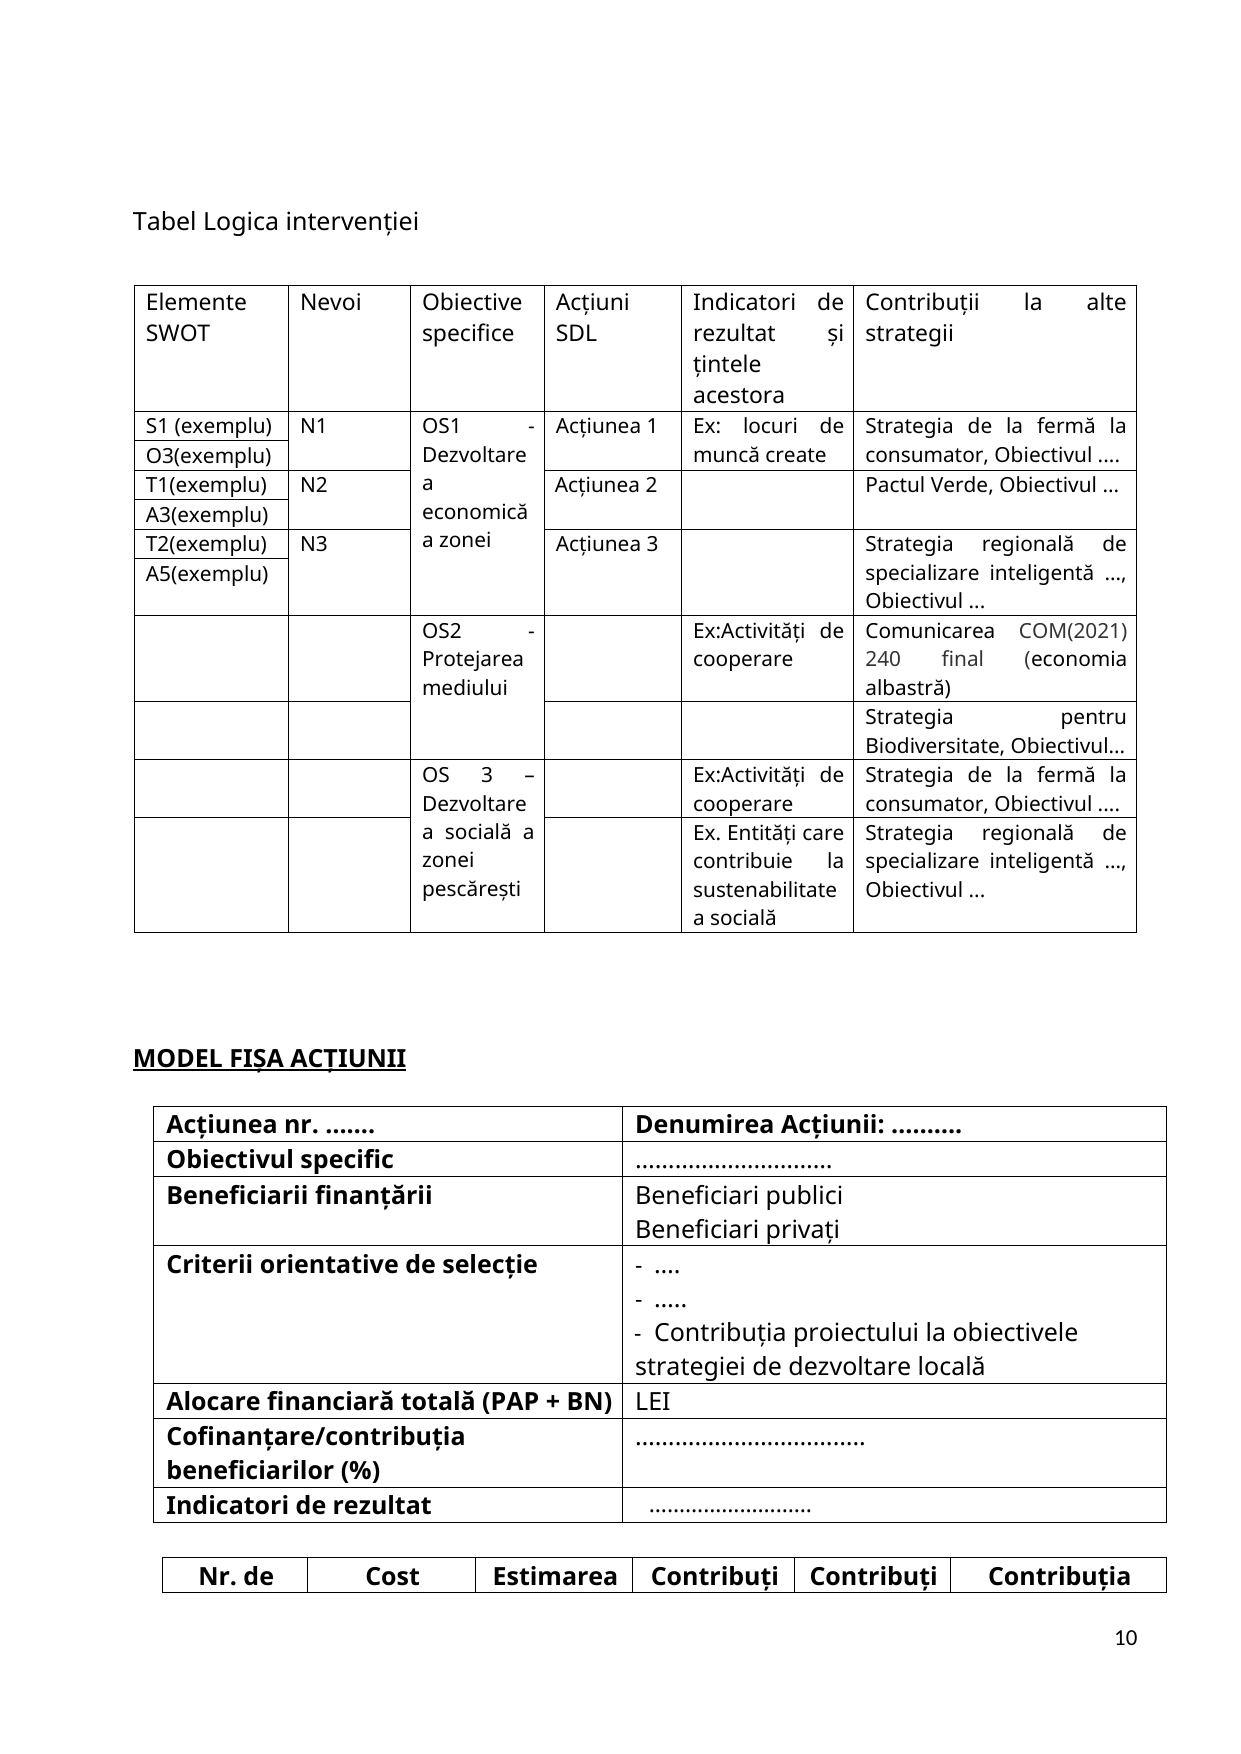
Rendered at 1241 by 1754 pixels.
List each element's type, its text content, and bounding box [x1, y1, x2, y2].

table_cell …………………………….. [623, 1419, 1166, 1487]
text MODEL FIȘA ACȚIUNII [133, 1041, 1138, 1075]
table_cell T1(exemplu) [135, 471, 288, 499]
table_cell [545, 616, 681, 701]
table_cell Acțiunea 3 [545, 530, 681, 615]
table_cell OS 3 – Dezvoltarea socială a zonei pescărești [411, 760, 544, 932]
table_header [951, 1558, 1166, 1592]
table_cell …. ….. Contribuția proiectului la obiectivele strategiei de dezvoltare locală [623, 1246, 1166, 1383]
text Tabel Logica intervenției [133, 204, 1138, 238]
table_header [163, 1558, 307, 1592]
table_cell OS2 -Protejarea mediului [411, 616, 544, 759]
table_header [476, 1558, 632, 1592]
table_cell Ex:Activități de cooperare [682, 760, 853, 817]
table_cell Strategia de la fermă la consumator, Obiectivul .... [854, 412, 1136, 469]
table_header Obiective specifice [411, 286, 544, 411]
table_cell [545, 818, 681, 932]
table_header Denumirea Acțiunii: ………. [623, 1107, 1166, 1141]
table_header Indicatori de rezultat și țintele acestora [682, 286, 853, 411]
table_cell [682, 530, 853, 615]
table_cell [682, 471, 853, 528]
table_cell [289, 702, 410, 759]
table_header Nevoi [289, 286, 410, 411]
table_header Elemente SWOT [135, 286, 288, 411]
table_cell [135, 760, 288, 817]
table_header Acțiunea nr. ……. [154, 1107, 622, 1141]
table_cell S1 (exemplu) [135, 412, 288, 440]
table_cell [135, 702, 288, 759]
table_cell ………………………… [623, 1142, 1166, 1176]
table_cell Pactul Verde, Obiectivul ... [854, 471, 1136, 528]
table_cell Indicatori de rezultat [154, 1488, 622, 1522]
table_cell Criterii orientative de selecție [154, 1246, 622, 1383]
table_cell Ex: locuri de muncă create [682, 412, 853, 469]
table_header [795, 1558, 950, 1592]
table_cell Obiectivul specific [154, 1142, 622, 1176]
table_cell ……………………… [623, 1488, 1166, 1522]
table_cell Strategia pentru Biodiversitate, Obiectivul... [854, 702, 1136, 759]
table_cell Beneficiari publici Beneficiari privați [623, 1177, 1166, 1245]
table_cell Strategia regională de specializare inteligentă ..., Obiectivul ... [854, 530, 1136, 615]
table_cell Beneficiarii finanțării [154, 1177, 622, 1245]
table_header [633, 1558, 794, 1592]
table_cell [289, 616, 410, 701]
table_cell N1 [289, 412, 410, 469]
table_cell Comunicarea COM(2021) 240 final (economia albastră) [854, 616, 1136, 701]
table_cell [135, 616, 288, 701]
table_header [308, 1558, 475, 1592]
table_cell [682, 702, 853, 759]
table_cell Acțiunea 2 [545, 471, 681, 528]
table_cell Strategia regională de specializare inteligentă ..., Obiectivul ... [854, 818, 1136, 932]
table_cell Cofinanțare/contribuția beneficiarilor (%) [154, 1419, 622, 1487]
table_cell A3(exemplu) [135, 500, 288, 528]
table_cell Ex. Entități care contribuie la sustenabilitatea socială [682, 818, 853, 932]
table_cell [545, 702, 681, 759]
table_cell Alocare financiară totală (PAP + BN) [154, 1384, 622, 1418]
table_cell Strategia de la fermă la consumator, Obiectivul .... [854, 760, 1136, 817]
table_cell LEI [623, 1384, 1166, 1418]
table_cell Acțiunea 1 [545, 412, 681, 469]
table_cell [289, 818, 410, 932]
table_header Contribuții la alte strategii [854, 286, 1136, 411]
table_cell [289, 760, 410, 817]
table_cell O3(exemplu) [135, 441, 288, 469]
table_cell [545, 760, 681, 817]
table_cell [135, 818, 288, 932]
table_cell OS1 - Dezvoltarea economică a zonei [411, 412, 544, 615]
table_header Acțiuni SDL [545, 286, 681, 411]
table_cell N2 [289, 471, 410, 528]
table_cell T2(exemplu) [135, 530, 288, 558]
table_cell A5(exemplu) [135, 559, 288, 615]
table_cell Ex:Activități de cooperare [682, 616, 853, 701]
table_cell N3 [289, 530, 410, 615]
